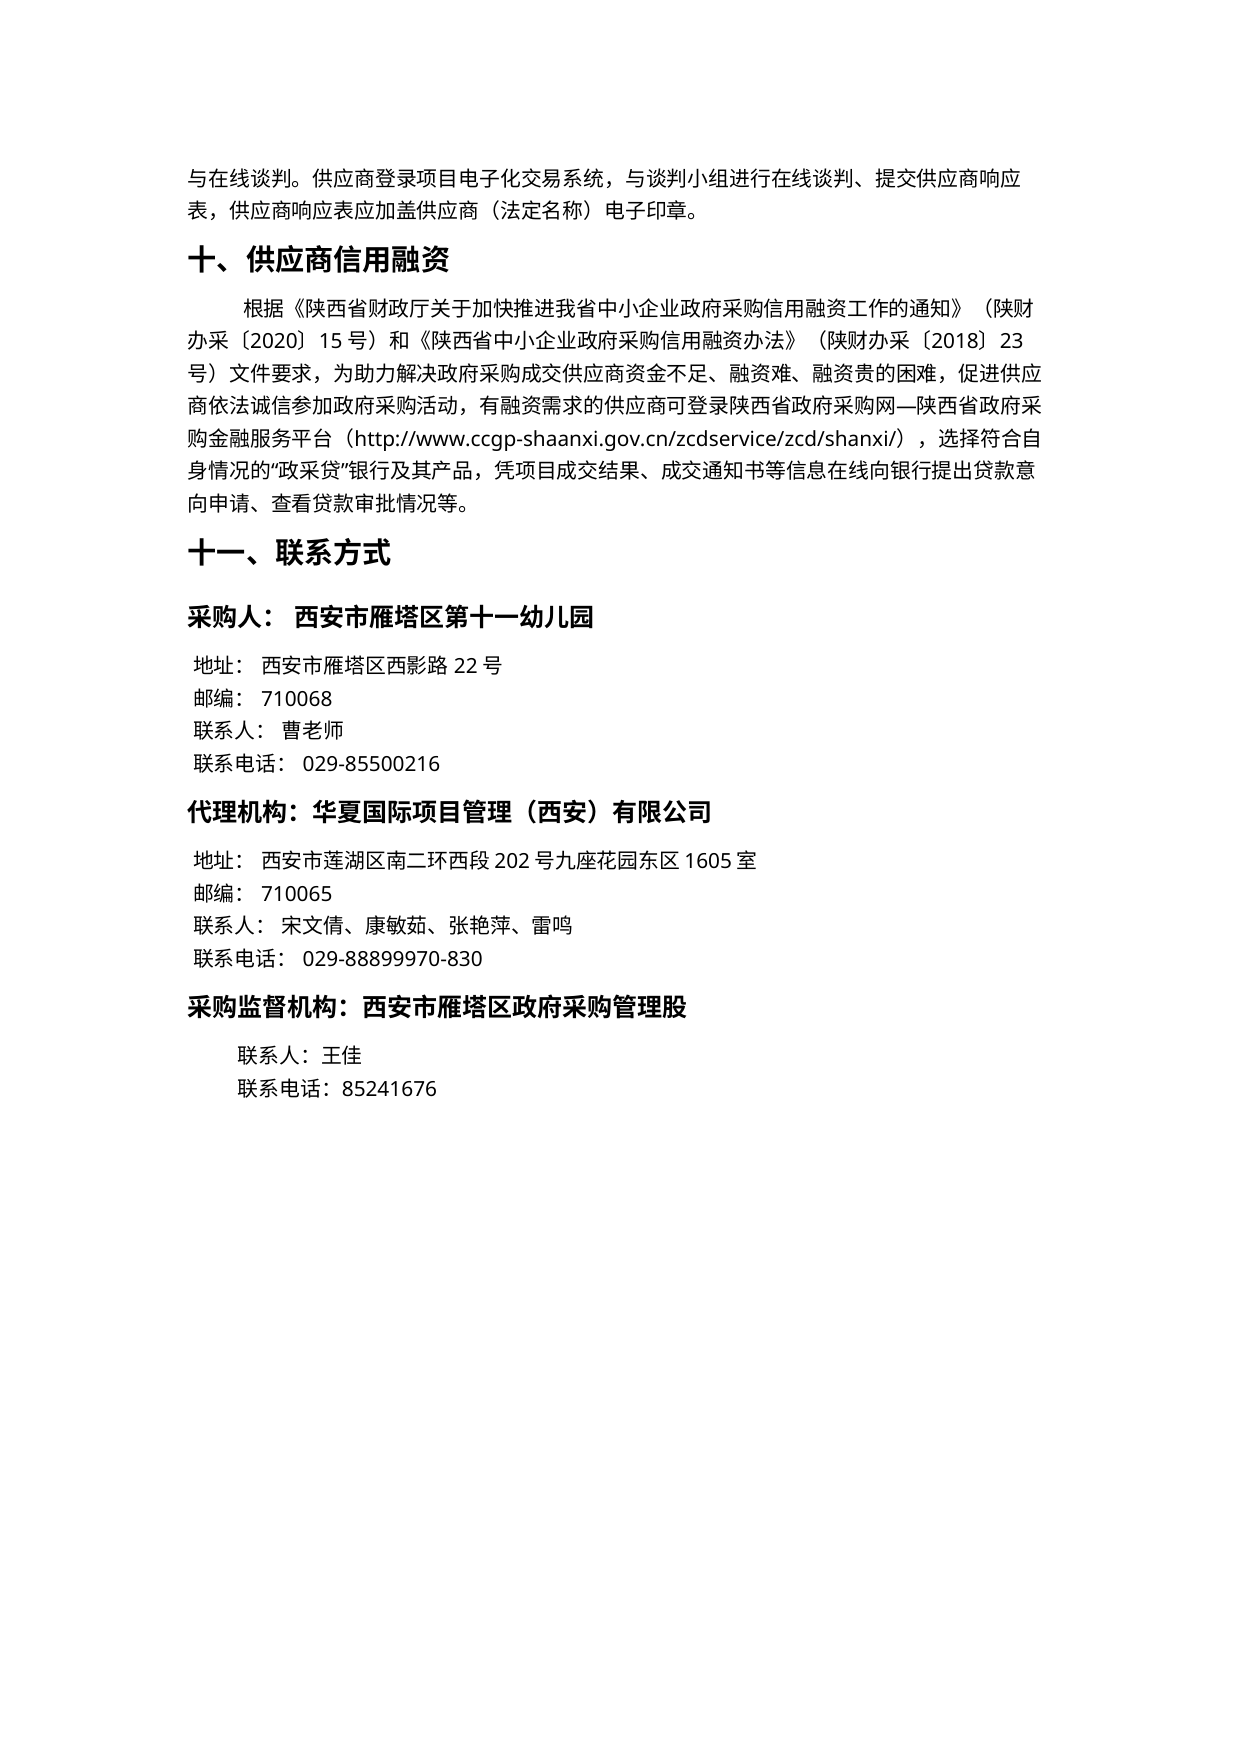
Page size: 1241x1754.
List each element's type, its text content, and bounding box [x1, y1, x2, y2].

text 根据《陕西省财政厅关于加快推进我省中小企业政府采购信用融资工作的通知》（陕财办采〔2020〕15 号）和《陕西省中小企业政府采购信用融资办法》（陕财办采〔2018〕23 号）文件要求，为助力解决政府采购成交供应商资金不足、融资难、融资贵的困难，促进供应商依法诚信参加政府采购活动，有融资需求的供应商可登录陕西省政府采购网—陕西省政府采购金融服务平台（http://www.ccgp-shaanxi.gov.cn/zcdservice/zcd/shanxi/），选择符合自身情况的“政采贷”银行及其产品，凭项目成交结果、成交通知书等信息在线向银行提出贷款意向申请、查看贷款审批情况等。 [187, 292, 1053, 519]
text 联系人：王佳 [187, 1039, 1053, 1072]
text 十一、联系方式 [187, 519, 1053, 584]
text 联系电话：85241676 [187, 1072, 1053, 1104]
text 联系人： 宋文倩、康敏茹、张艳萍、雷鸣 [187, 909, 1053, 942]
text 采购人： 西安市雁塔区第十一幼儿园 [187, 584, 1053, 649]
text 地址： 西安市莲湖区南二环西段202号九座花园东区1605室 [187, 844, 1053, 877]
text 采购监督机构：西安市雁塔区政府采购管理股 [187, 974, 1053, 1039]
text 十、供应商信用融资 [187, 227, 1053, 292]
text 邮编： 710068 [187, 682, 1053, 714]
text 联系电话： 029-85500216 [187, 747, 1053, 779]
text 代理机构：华夏国际项目管理（西安）有限公司 [187, 779, 1053, 844]
text 邮编： 710065 [187, 877, 1053, 909]
text 联系电话： 029-88899970-830 [187, 942, 1053, 974]
text 地址： 西安市雁塔区西影路 22号 [187, 649, 1053, 682]
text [187, 162, 1053, 227]
text 联系人： 曹老师 [187, 714, 1053, 747]
